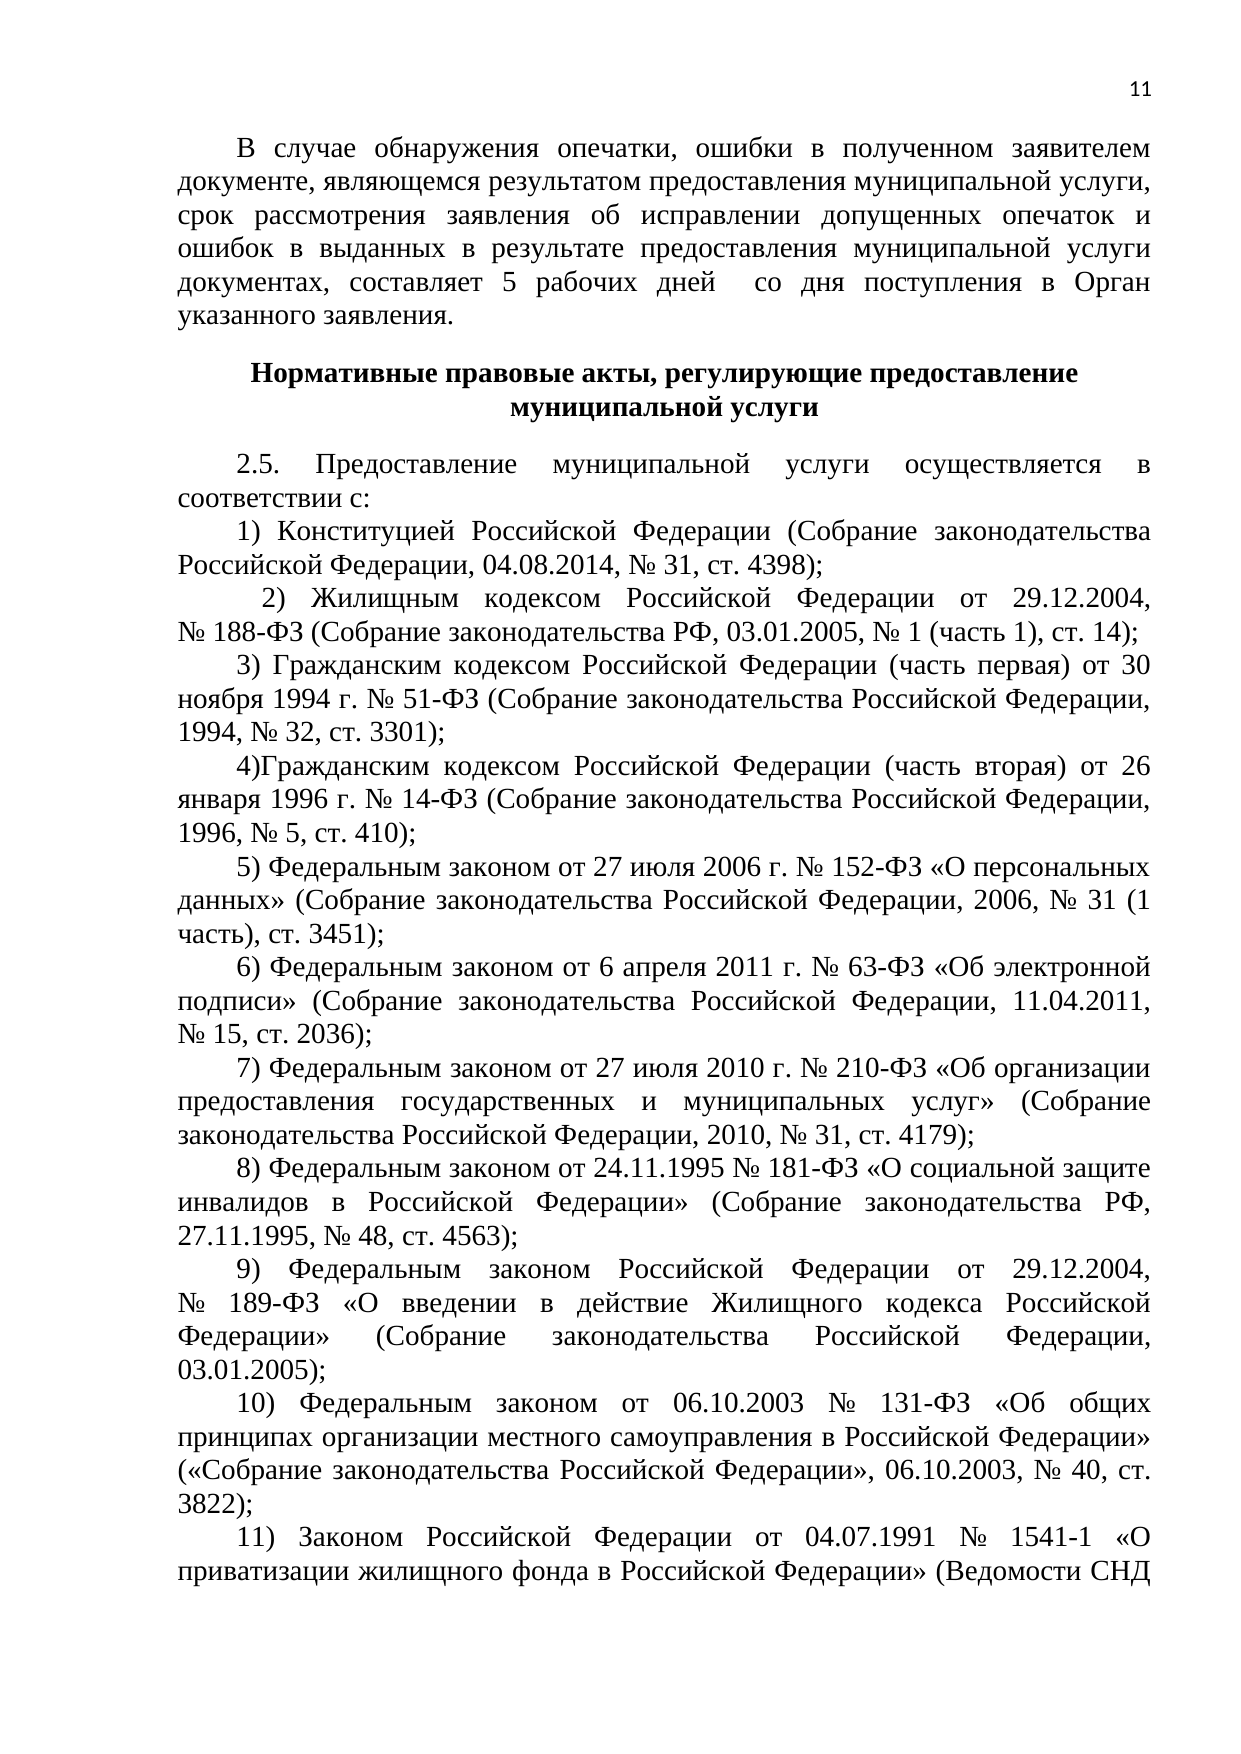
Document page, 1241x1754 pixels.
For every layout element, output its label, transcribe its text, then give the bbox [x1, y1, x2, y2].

text 10) Федеральным законом от 06.10.2003 № 131-ФЗ «Об общих принципах организации местного самоуправления в Российской Федерации» («Собрание законодательства Российской Федерации», 06.10.2003, № 40, ст. 3822); [177, 1385, 1152, 1519]
text 2) Жилищным кодексом Российской Федерации от 29.12.2004, № 188-ФЗ (Собрание законодательства РФ, 03.01.2005, № 1 (часть 1), ст. 14); [177, 580, 1152, 647]
text 5) Федеральным законом от 27 июля 2006 г. № 152-ФЗ «О персональных данных» (Собрание законодательства Российской Федерации, 2006, № 31 (1 часть), ст. 3451); [177, 849, 1152, 949]
text 9) Федеральным законом Российской Федерации от 29.12.2004, № 189-ФЗ «О введении в действие Жилищного кодекса Российской Федерации» (Собрание законодательства Российской Федерации, 03.01.2005); [177, 1251, 1152, 1385]
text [177, 1519, 1152, 1587]
text 2.5. Предоставление муниципальной услуги осуществляется в соответствии с: [177, 446, 1152, 513]
text 7) Федеральным законом от 27 июля 2010 г. № 210-ФЗ «Об организации предоставления государственных и муниципальных услуг» (Собрание законодательства Российской Федерации, 2010, № 31, ст. 4179); [177, 1050, 1152, 1151]
text В случае обнаружения опечатки, ошибки в полученном заявителем документе, являющемся результатом предоставления муниципальной услуги, срок рассмотрения заявления об исправлении допущенных опечаток и ошибок в выданных в результате предоставления муниципальной услуги документах, составляет 5 рабочих дней со дня поступления в Орган указанного заявления. [177, 130, 1152, 331]
text 4)Гражданским кодексом Российской Федерации (часть вторая) от 26 января 1996 г. № 14-ФЗ (Собрание законодательства Российской Федерации, 1996, № 5, ст. 410); [177, 748, 1152, 849]
text 8) Федеральным законом от 24.11.1995 № 181-ФЗ «О социальной защите инвалидов в Российской Федерации» (Собрание законодательства РФ, 27.11.1995, № 48, ст. 4563); [177, 1151, 1152, 1251]
text Нормативные правовые акты, регулирующие предоставление муниципальной услуги [177, 355, 1152, 422]
text 1) Конституцией Российской Федерации (Собрание законодательства Российской Федерации, 04.08.2014, № 31, ст. 4398); [177, 513, 1152, 580]
text 6) Федеральным законом от 6 апреля 2011 г. № 63-ФЗ «Об электронной подписи» (Собрание законодательства Российской Федерации, 11.04.2011, № 15, ст. 2036); [177, 949, 1152, 1050]
text 3) Гражданским кодексом Российской Федерации (часть первая) от 30 ноября 1994 г. № 51-ФЗ (Собрание законодательства Российской Федерации, 1994, № 32, ст. 3301); [177, 647, 1152, 748]
